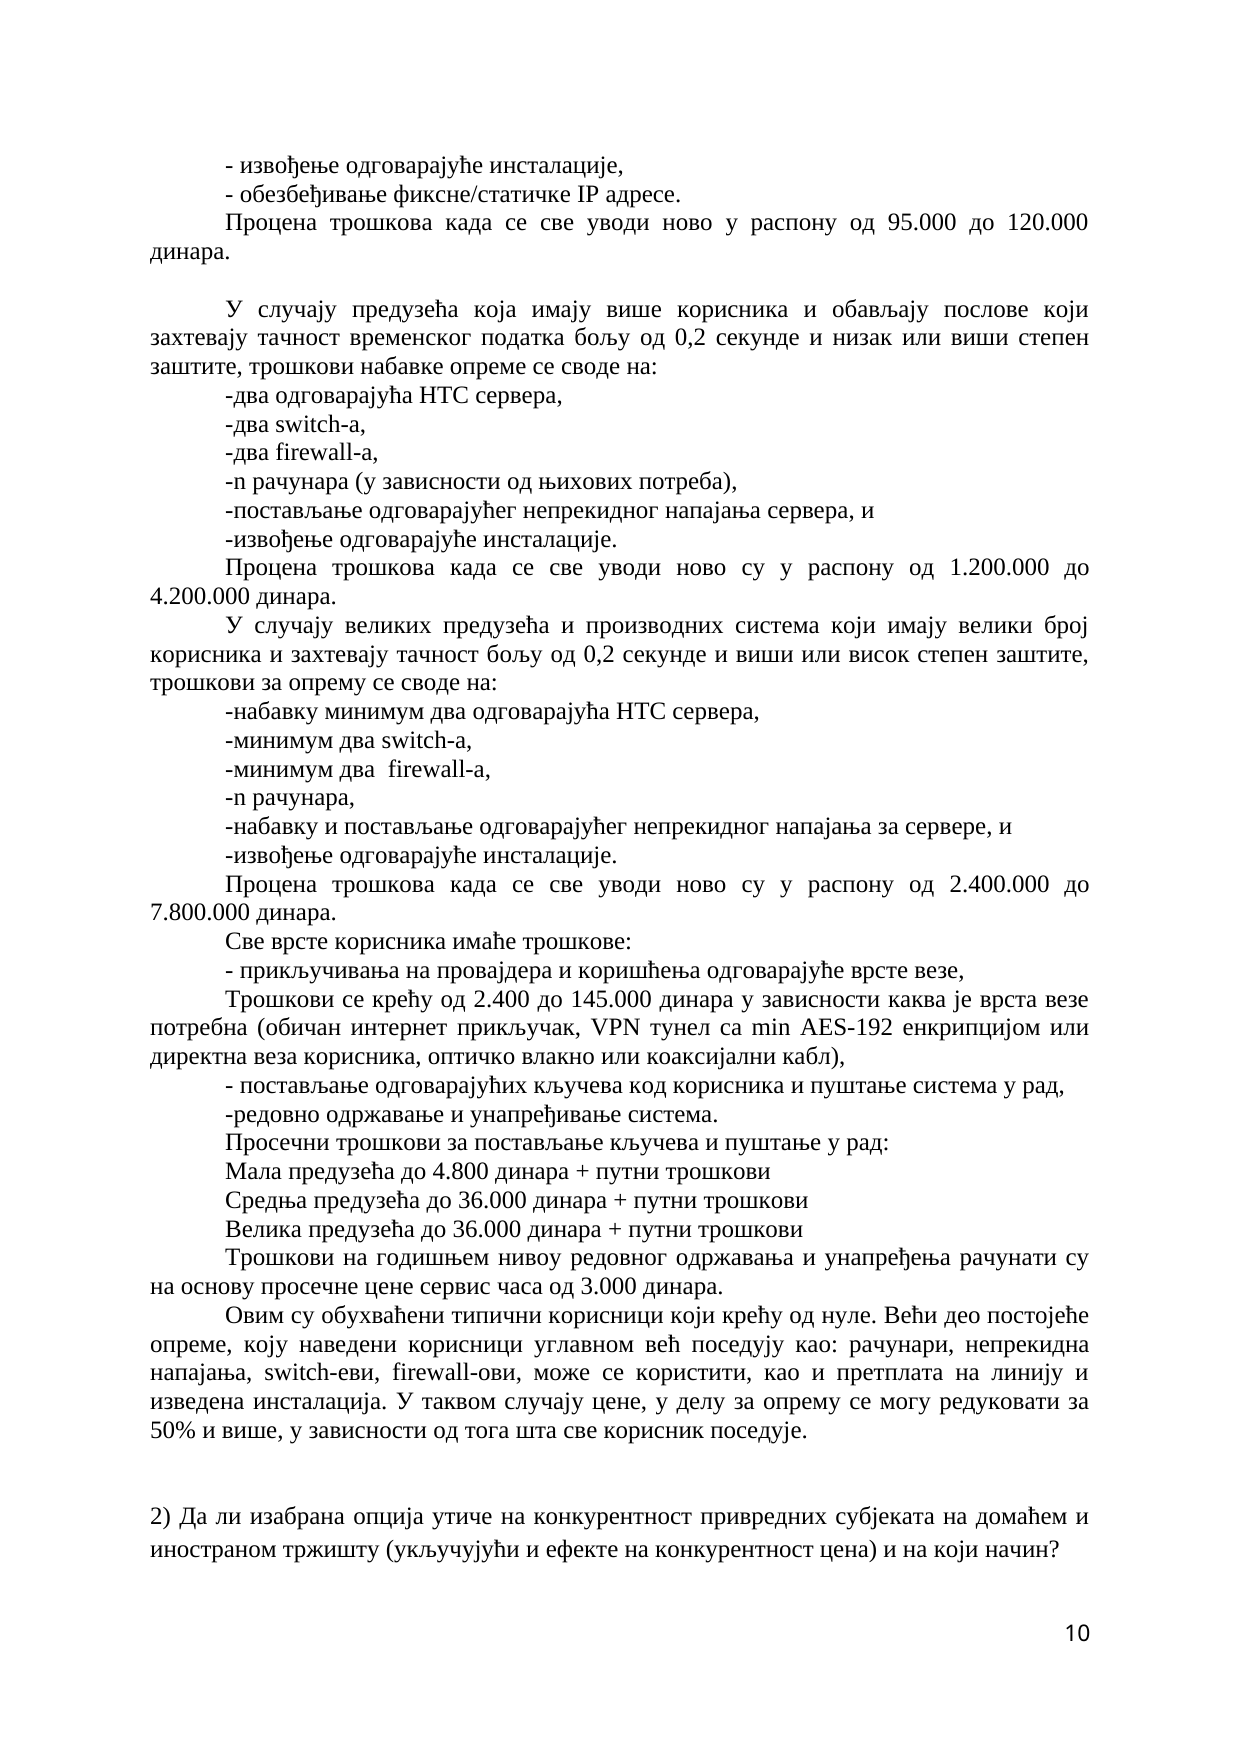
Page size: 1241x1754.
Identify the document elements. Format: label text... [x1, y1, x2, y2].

text -минимум два switch-a, [150, 725, 1090, 754]
text -два одговарајућа НТС сервера, [150, 380, 1090, 409]
text -два firewall-a, [150, 437, 1090, 466]
text Просечни трошкови за постављање кључева и пуштање у рад: [150, 1127, 1090, 1156]
text -набавку минимум два одговарајућа НТС сервера, [150, 696, 1090, 725]
text -редовно одржавање и унапређивање система. [150, 1099, 1090, 1127]
text -извођење одговарајуће инсталације. [150, 524, 1090, 552]
text 2) Да ли изабрана опција утиче на конкурентност привредних субјеката на домаћем и иностраном тржишту (укључујући и ефекте на конкурентност цена) и на који начин? [150, 1501, 1090, 1563]
text Све врсте корисника имаће трошкове: [150, 926, 1090, 955]
text - прикључивања на провајдера и коришћења одговарајуће врсте везе, [150, 955, 1090, 984]
text -набавку и постављање одговарајућег непрекидног напајања за сервере, и [150, 811, 1090, 840]
text Средња предузећа до 36.000 динара + путни трошкови [150, 1185, 1090, 1214]
text Велика предузећа до 36.000 динара + путни трошкови [150, 1214, 1090, 1242]
text -постављање одговарајућег непрекидног напајања сервера, и [150, 495, 1090, 524]
text Процена трошкова када се све уводи ново у распону од 95.000 до 120.000 динара. [150, 207, 1090, 265]
text -n рачунара, [150, 782, 1090, 811]
text -n рачунара (у зависности од њихових потреба), [150, 466, 1090, 495]
text Трошкови се крећу од 2.400 до 145.000 динара у зависности каква је врста везе потребна (обичан интернет прикључак, VPN тунел са min AES-192 енкрипцијом или директна веза корисника, оптичко влакно или коаксијални кабл), [150, 984, 1090, 1070]
text - обезбеђивање фиксне/статичке IP адресе. [150, 179, 1090, 207]
text Мала предузећа до 4.800 динара + путни трошкови [150, 1156, 1090, 1185]
text - извођење одговарајуће инсталације, [150, 150, 1090, 179]
text -извођење одговарајуће инсталације. [150, 840, 1090, 869]
text Овим су обухваћени типични корисници који крећу од нуле. Већи део постојеће опреме, коју наведени корисници углавном већ поседују као: рачунари, непрекидна напајања, switch-еви, firewall-ови, може се користити, као и претплата на линију и изведена инсталација. У таквом случају цене, у делу за опрему се могу редуковати за 50% и више, у зависности од тога шта све корисник поседује. [150, 1300, 1090, 1444]
text Процена трошкова када се све уводи ново су у распону од 2.400.000 до 7.800.000 динара. [150, 869, 1090, 926]
text - постављање одговарајућих кључева код корисника и пуштање система у рад, [150, 1070, 1090, 1099]
text У случају предузећа која имају више корисника и обављају послове који захтевају тачност временског податка бољу од 0,2 секунде и низак или виши степен заштите, трошкови набавке опреме се своде на: [150, 294, 1090, 380]
text Трошкови на годишњем нивоу редовног одржавања и унапређења рачунати су на основу просечне цене сервис часа од 3.000 динара. [150, 1242, 1090, 1300]
text У случају великих предузећа и производних система који имају велики број корисника и захтевају тачност бољу од 0,2 секунде и виши или висок степен заштите, трошкови за опрему се своде на: [150, 610, 1090, 696]
text -два switch-a, [150, 409, 1090, 437]
text -минимум два firewall-a, [150, 754, 1090, 782]
text Процена трошкова када се све уводи ново су у распону од 1.200.000 до 4.200.000 динара. [150, 552, 1090, 610]
